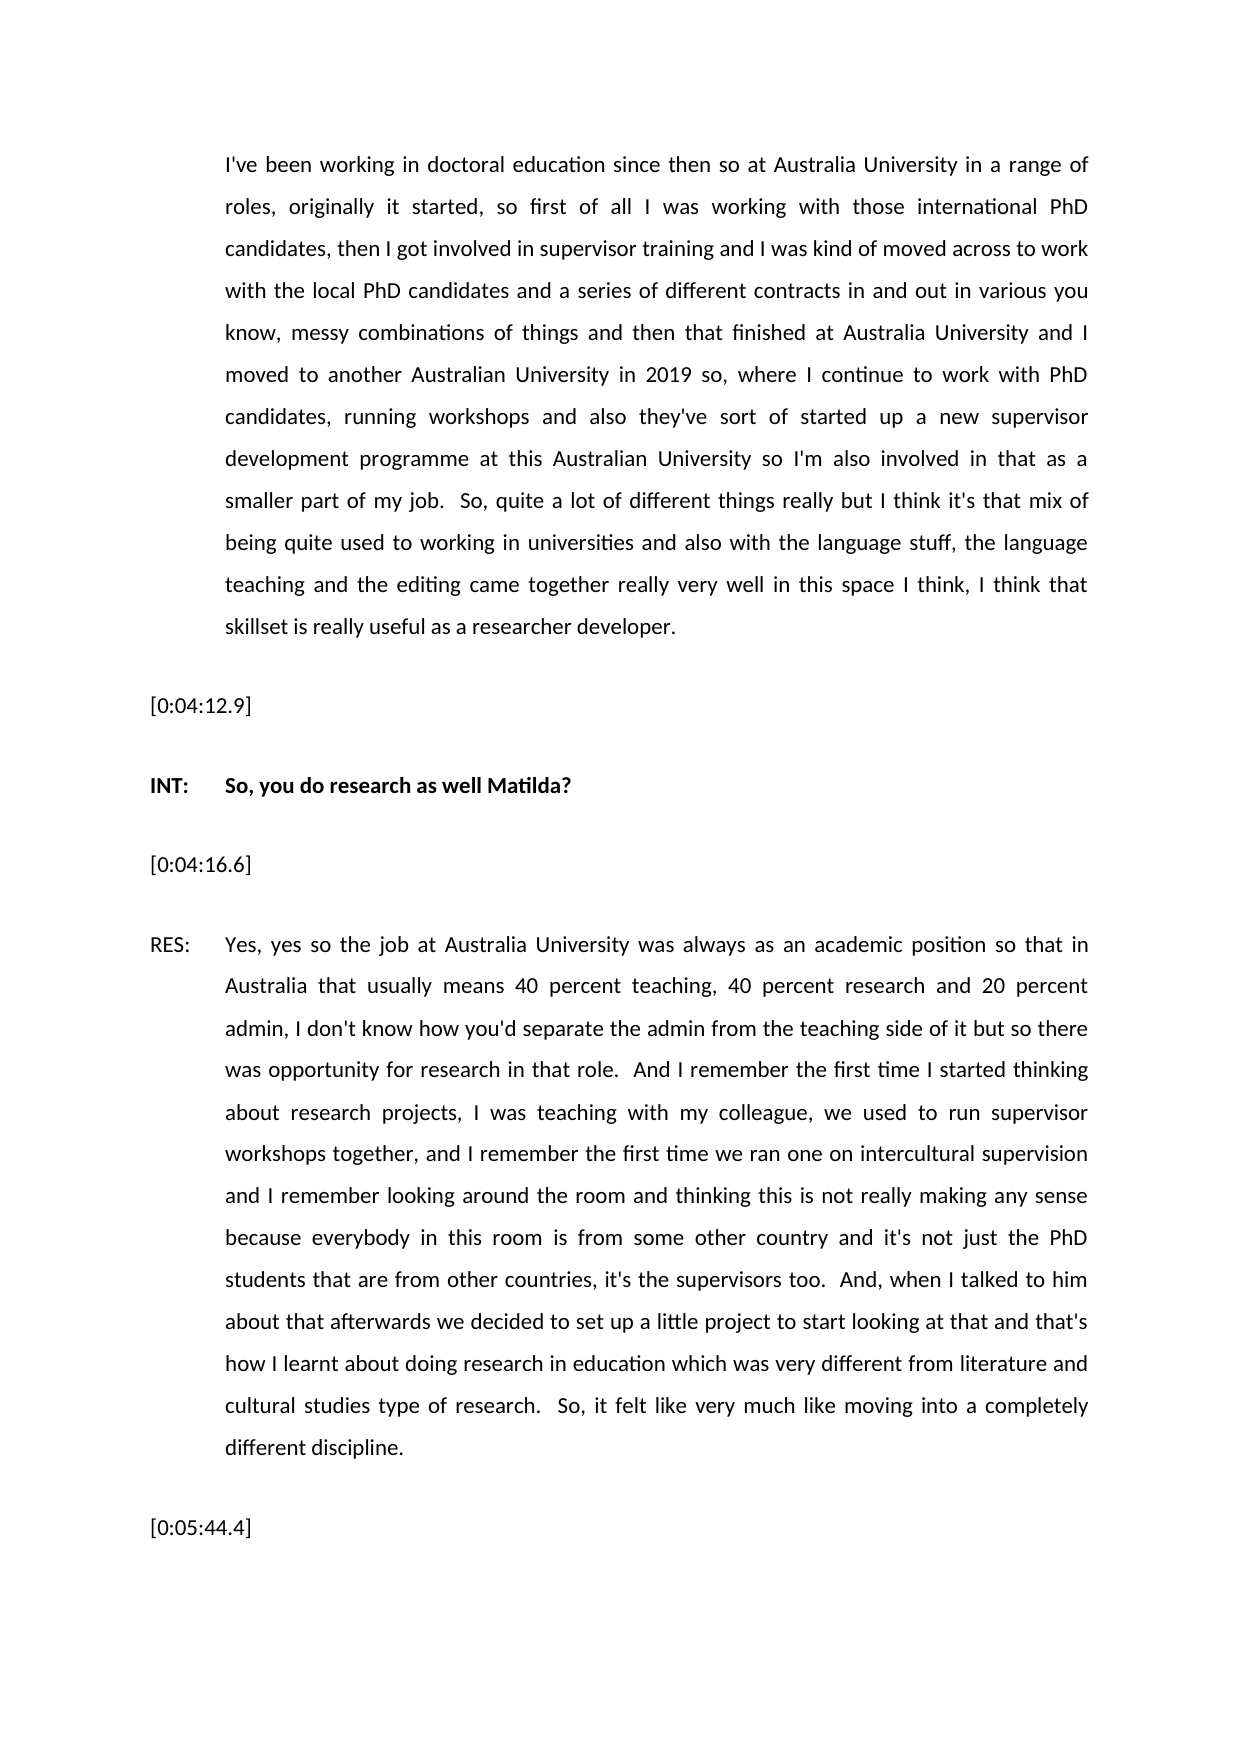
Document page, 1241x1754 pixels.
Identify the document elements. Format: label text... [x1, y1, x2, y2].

text [0:05:44.4] [150, 1513, 1090, 1541]
text RES: Yes, yes so the job at Australia University was always as an academic position so that in Australia that usually means 40 percent teaching, 40 percent research and 20 percent admin, I don't know how you'd separate the admin from the teaching side of it but so there was opportunity for research in that role. And I remember the first time I started thinking about research projects, I was teaching with my colleague, we used to run supervisor workshops together, and I remember the first time we ran one on intercultural supervision and I remember looking around the room and thinking this is not really making any sense because everybody in this room is from some other country and it's not just the PhD students that are from other countries, it's the supervisors too. And, when I talked to him about that afterwards we decided to set up a little project to start looking at that and that's how I learnt about doing research in education which was very different from literature and cultural studies type of research. So, it felt like very much like moving into a completely different discipline. [150, 930, 1090, 1461]
text I've been working in doctoral education since then so at Australia University in a range of roles, originally it started, so first of all I was working with those international PhD candidates, then I got involved in supervisor training and I was kind of moved across to work with the local PhD candidates and a series of different contracts in and out in various you know, messy combinations of things and then that finished at Australia University and I moved to another Australian University in 2019 so, where I continue to work with PhD candidates, running workshops and also they've sort of started up a new supervisor development programme at this Australian University so I'm also involved in that as a smaller part of my job. So, quite a lot of different things really but I think it's that mix of being quite used to working in universities and also with the language stuff, the language teaching and the editing came together really very well in this space I think, I think that skillset is really useful as a researcher developer. [225, 150, 1090, 640]
text [0:04:12.9] [150, 691, 1090, 719]
text INT: So, you do research as well Matilda? [150, 771, 1090, 799]
text [0:04:16.6] [150, 850, 1090, 878]
